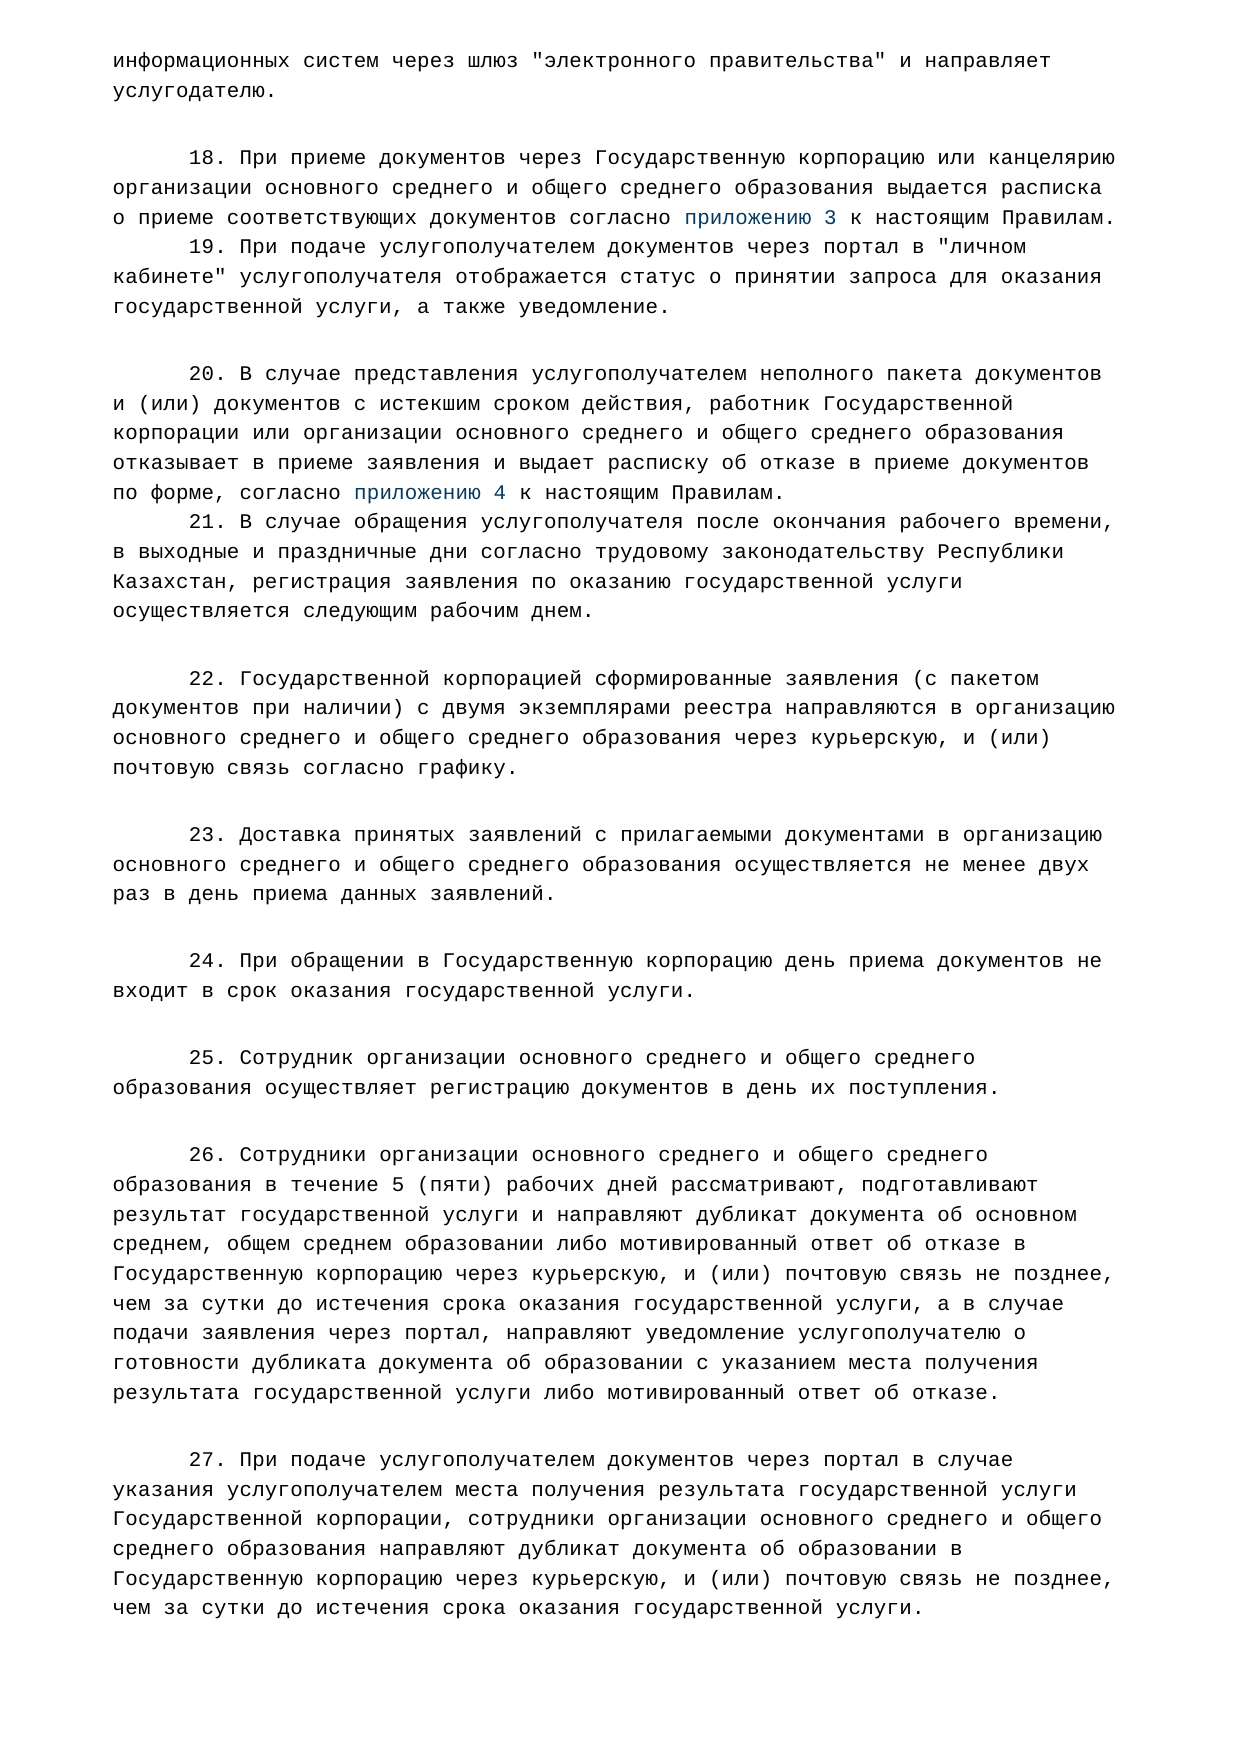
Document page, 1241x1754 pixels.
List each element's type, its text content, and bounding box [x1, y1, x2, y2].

text 27. При подаче услугополучателем документов через портал в случае указания услугополучателем места получения результата государственной услуги Государственной корпорации, сотрудники организации основного среднего и общего среднего образования направляют дубликат документа об образовании в Государственную корпорацию через курьерскую, и (или) почтовую связь не позднее, чем за сутки до истечения срока оказания государственной услуги. [112, 1443, 1128, 1621]
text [112, 44, 1128, 104]
text 18. При приеме документов через Государственную корпорацию или канцелярию организации основного среднего и общего среднего образования выдается расписка о приеме соответствующих документов согласно приложению 3 к настоящим Правилам. [112, 141, 1128, 230]
text 22. Государственной корпорацией сформированные заявления (с пакетом документов при наличии) с двумя экземплярами реестра направляются в организацию основного среднего и общего среднего образования через курьерскую, и (или) почтовую связь согласно графику. [112, 662, 1128, 780]
text 26. Сотрудники организации основного среднего и общего среднего образования в течение 5 (пяти) рабочих дней рассматривают, подготавливают результат государственной услуги и направляют дубликат документа об основном среднем, общем среднем образовании либо мотивированный ответ об отказе в Государственную корпорацию через курьерскую, и (или) почтовую связь не позднее, чем за сутки до истечения срока оказания государственной услуги, а в случае подачи заявления через портал, направляют уведомление услугополучателю о готовности дубликата документа об образовании с указанием места получения результата государственной услуги либо мотивированный ответ об отказе. [112, 1138, 1128, 1405]
text 25. Сотрудник организации основного среднего и общего среднего образования осуществляет регистрацию документов в день их поступления. [112, 1041, 1128, 1101]
text 21. В случае обращения услугополучателя после окончания рабочего времени, в выходные и праздничные дни согласно трудовому законодательству Республики Казахстан, регистрация заявления по оказанию государственной услуги осуществляется следующим рабочим днем. [112, 505, 1128, 624]
text 20. В случае представления услугополучателем неполного пакета документов и (или) документов с истекшим сроком действия, работник Государственной корпорации или организации основного среднего и общего среднего образования отказывает в приеме заявления и выдает расписку об отказе в приеме документов по форме, согласно приложению 4 к настоящим Правилам. [112, 357, 1128, 505]
text 19. При подаче услугополучателем документов через портал в "личном кабинете" услугополучателя отображается статус о принятии запроса для оказания государственной услуги, а также уведомление. [112, 230, 1128, 319]
text 24. При обращении в Государственную корпорацию день приема документов не входит в срок оказания государственной услуги. [112, 944, 1128, 1004]
text 23. Доставка принятых заявлений с прилагаемыми документами в организацию основного среднего и общего среднего образования осуществляется не менее двух раз в день приема данных заявлений. [112, 818, 1128, 907]
